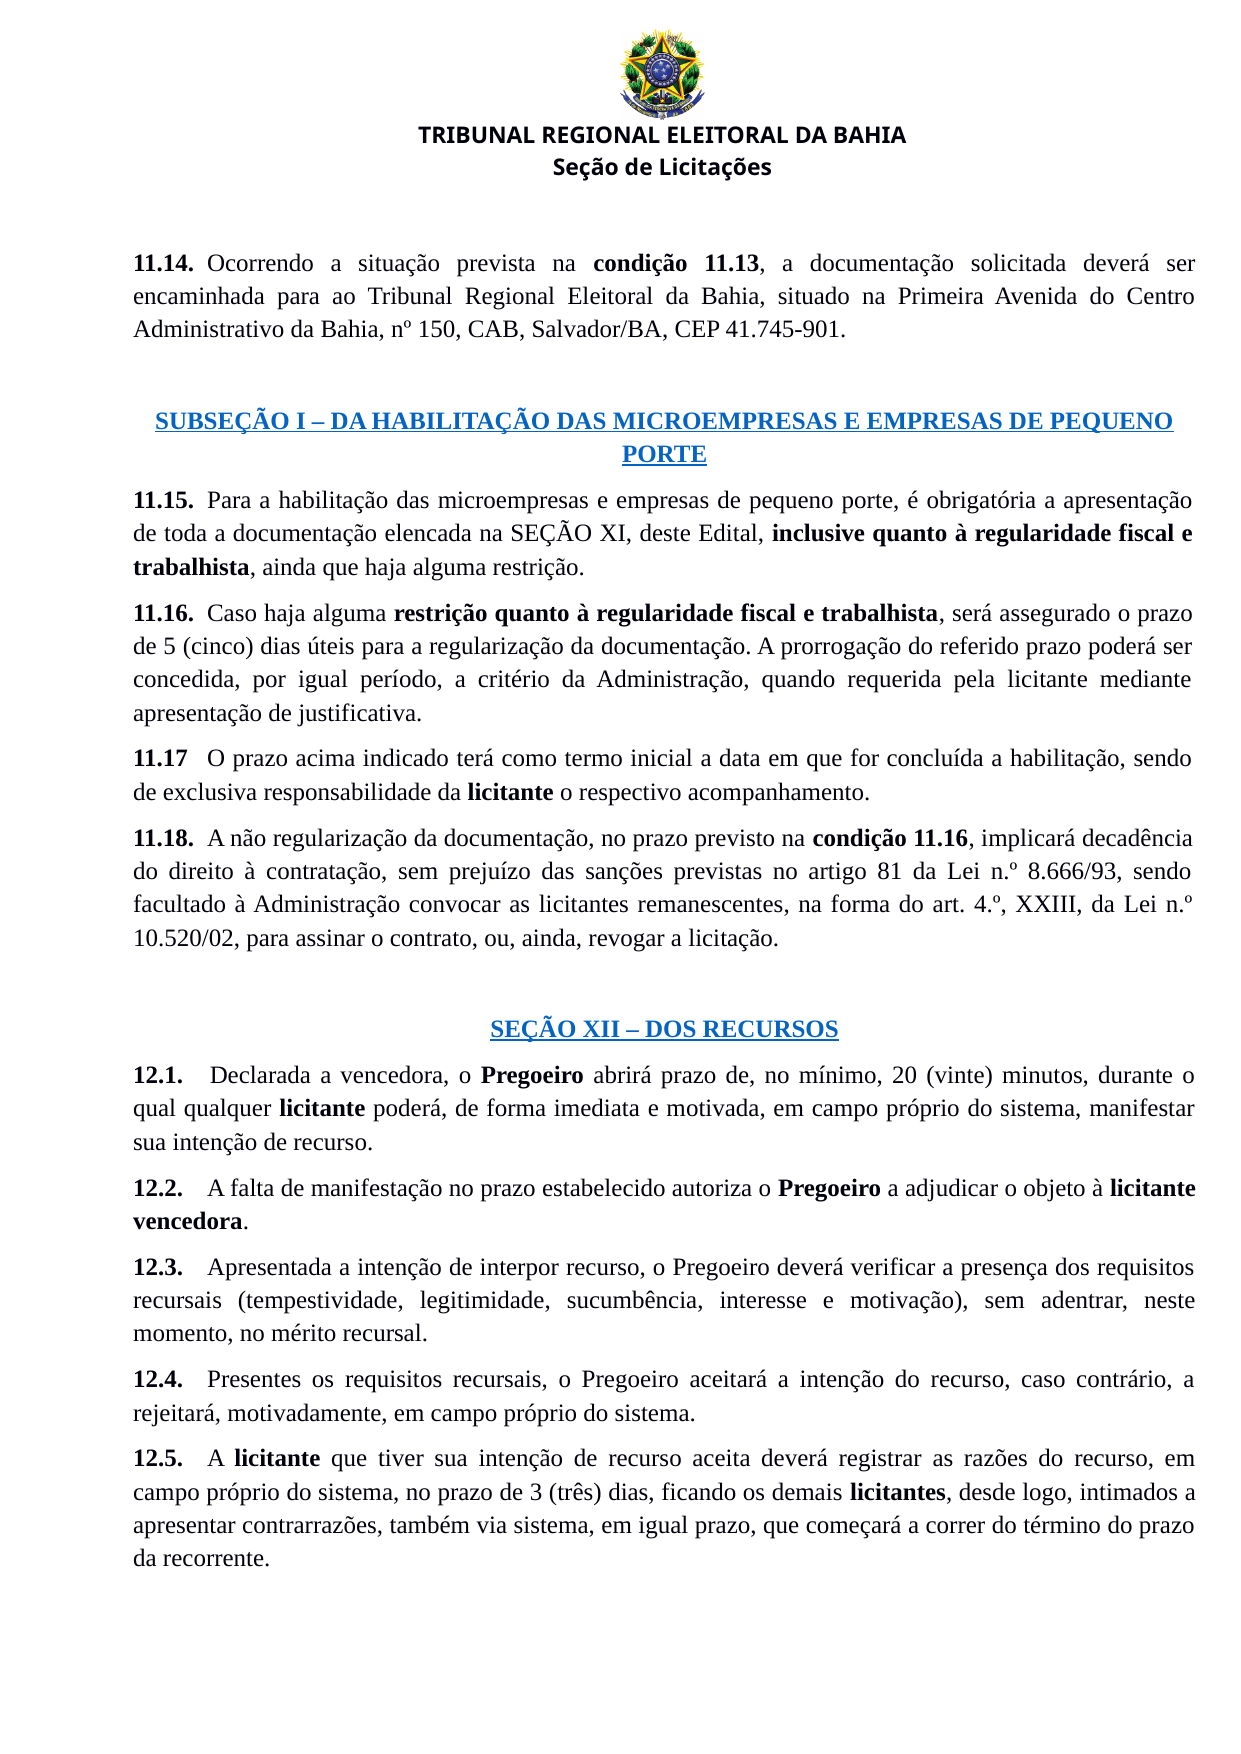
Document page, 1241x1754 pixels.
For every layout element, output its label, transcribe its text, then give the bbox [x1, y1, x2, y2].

text 11.16. Caso haja alguma restrição quanto à regularidade fiscal e trabalhista, será assegurado o prazo de 5 (cinco) dias úteis para a regularização da documentação. A prorrogação do referido prazo poderá ser concedida, por igual período, a critério da Administração, quando requerida pela licitante mediante apresentação de justificativa. [133, 594, 1193, 728]
text 12.2. A falta de manifestação no prazo estabelecido autoriza o Pregoeiro a adjudicar o objeto à licitante vencedora. [133, 1169, 1196, 1236]
text 12.1. Declarada a vencedora, o Pregoeiro abrirá prazo de, no mínimo, 20 (vinte) minutos, durante o qual qualquer licitante poderá, de forma imediata e motivada, em campo próprio do sistema, manifestar sua intenção de recurso. [133, 1057, 1196, 1157]
text 11.14. Ocorrendo a situação prevista na condição 11.13, a documentação solicitada deverá ser encaminhada para ao Tribunal Regional Eleitoral da Bahia, situado na Primeira Avenida do Centro Administrativo da Bahia, nº 150, CAB, Salvador/BA, CEP 41.745-901. [133, 244, 1196, 344]
text SEÇÃO XII – DOS RECURSOS [133, 1011, 1196, 1044]
text 11.15. Para a habilitação das microempresas e empresas de pequeno porte, é obrigatória a apresentação de toda a documentação elencada na SEÇÃO XI, deste Edital, inclusive quanto à regularidade fiscal e trabalhista, ainda que haja alguma restrição. [133, 482, 1193, 582]
text 12.5. A licitante que tiver sua intenção de recurso aceita deverá registrar as razões do recurso, em campo próprio do sistema, no prazo de 3 (três) dias, ficando os demais licitantes, desde logo, intimados a apresentar contrarrazões, também via sistema, em igual prazo, que começará a correr do término do prazo da recorrente. [133, 1440, 1196, 1573]
text 12.3. Apresentada a intenção de interpor recurso, o Pregoeiro deverá verificar a presença dos requisitos recursais (tempestividade, legitimidade, sucumbência, interesse e motivação), sem adentrar, neste momento, no mérito recursal. [133, 1248, 1196, 1348]
text 11.17 O prazo acima indicado terá como termo inicial a data em que for concluída a habilitação, sendo de exclusiva responsabilidade da licitante o respectivo acompanhamento. [133, 740, 1193, 807]
text 12.4. Presentes os requisitos recursais, o Pregoeiro aceitará a intenção do recurso, caso contrário, a rejeitará, motivadamente, em campo próprio do sistema. [133, 1361, 1196, 1428]
text 11.18. A não regularização da documentação, no prazo previsto na condição 11.16, implicará decadência do direito à contratação, sem prejuízo das sanções previstas no artigo 81 da Lei n.º 8.666/93, sendo facultado à Administração convocar as licitantes remanescentes, na forma do art. 4.º, XXIII, da Lei n.º 10.520/02, para assinar o contrato, ou, ainda, revogar a licitação. [133, 819, 1193, 953]
text SUBSEÇÃO I – DA HABILITAÇÃO DAS MICROEMPRESAS E EMPRESAS DE PEQUENO PORTE [133, 403, 1196, 469]
